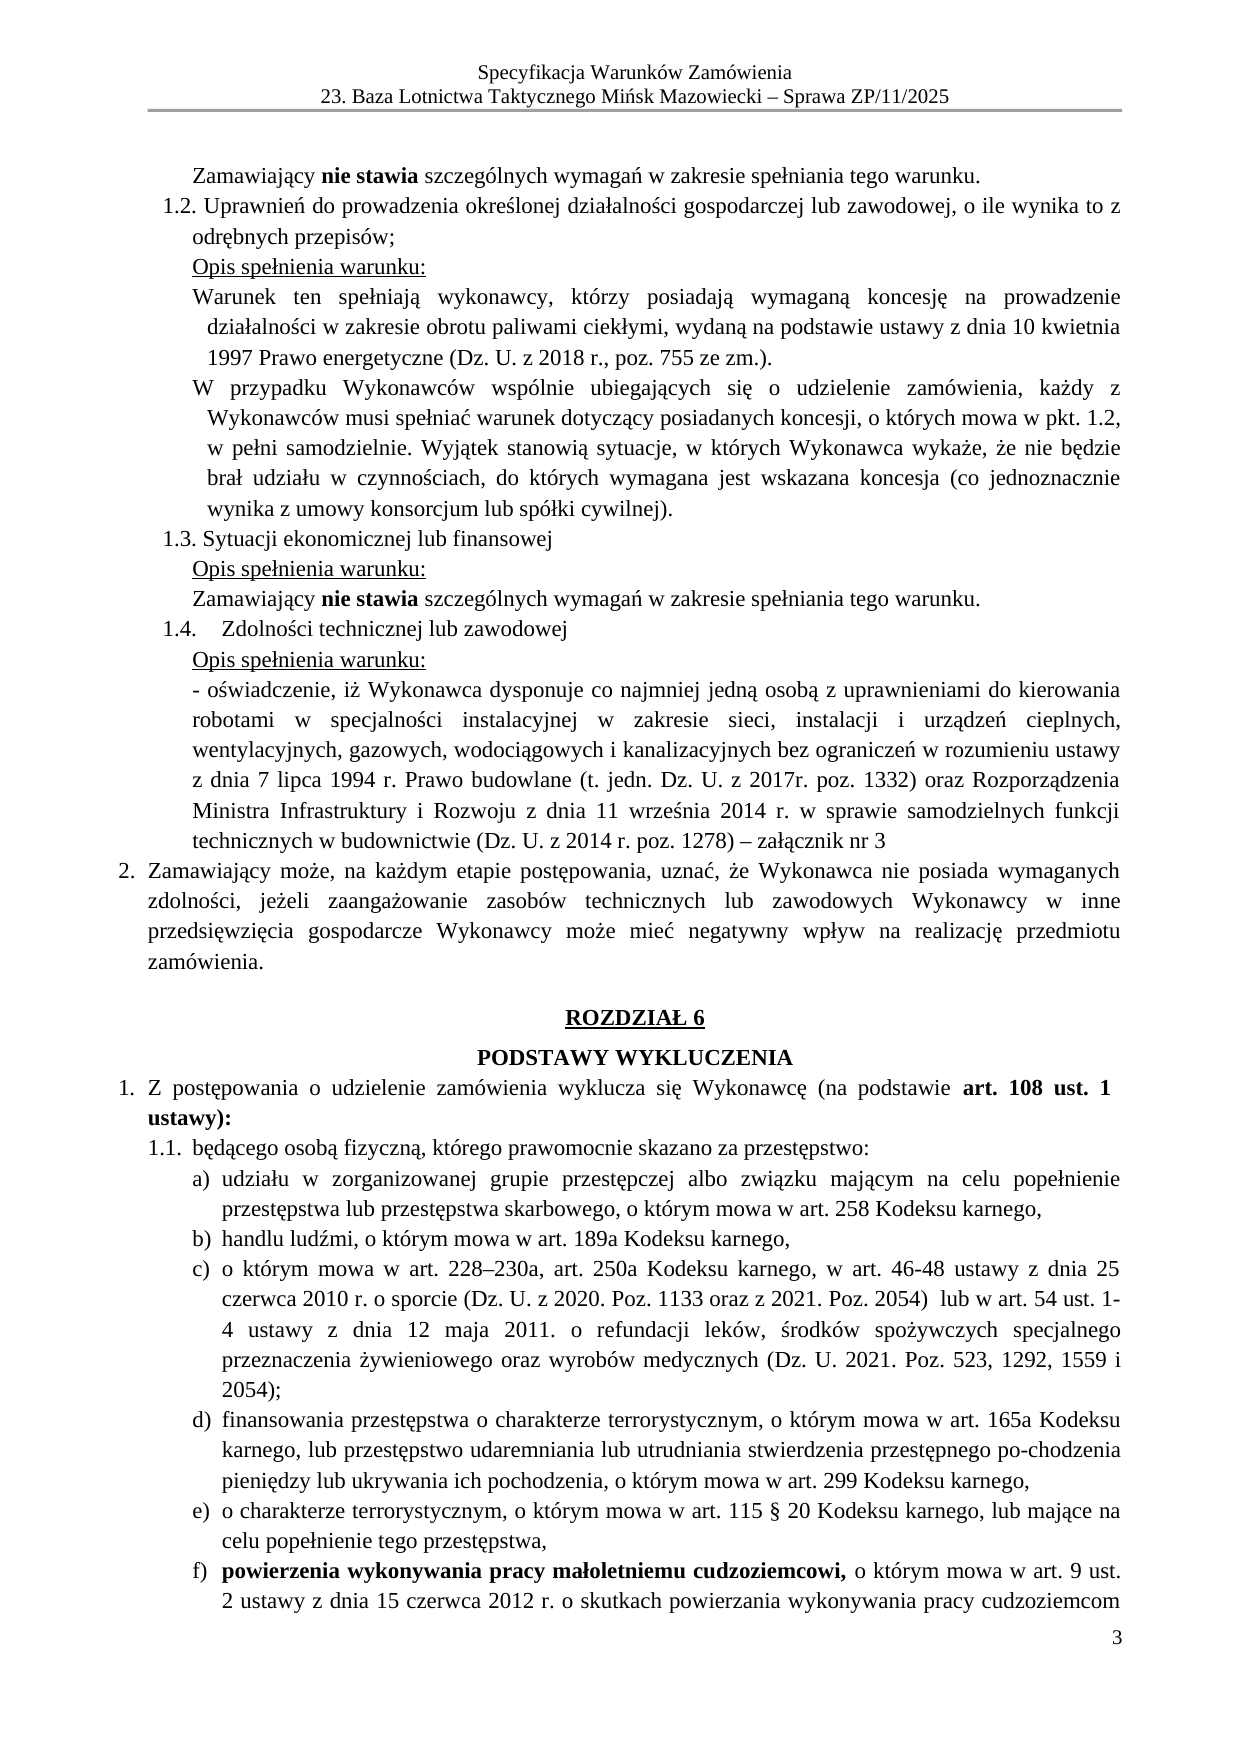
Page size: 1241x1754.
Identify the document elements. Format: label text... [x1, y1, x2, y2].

list Zamawiający może, na każdym etapie postępowania, uznać, że Wykonawca nie posiada wymaganych zdolności, jeżeli zaangażowanie zasobów technicznych lub zawodowych Wykonawcy w inne przedsięwzięcia gospodarcze Wykonawcy może mieć negatywny wpływ na realizację przedmiotu zamówienia. [118, 857, 1122, 974]
list będącego osobą fizyczną, którego prawomocnie skazano za przestępstwo: [148, 1134, 1122, 1161]
text W przypadku Wykonawców wspólnie ubiegających się o udzielenie zamówienia, każdy z Wykonawców musi spełniać warunek dotyczący posiadanych koncesji, o których mowa w pkt. 1.2, w pełni samodzielnie. Wyjątek stanowią sytuacje, w których Wykonawca wykaże, że nie będzie brał udziału w czynnościach, do których wymagana jest wskazana koncesja (co jednoznacznie wynika z umowy konsorcjum lub spółki cywilnej). [192, 374, 1122, 521]
list 1.2. Uprawnień do prowadzenia określonej działalności gospodarczej lub zawodowej, o ile wynika to z odrębnych przepisów; [162, 193, 1122, 249]
list Zamawiający nie stawia szczególnych wymagań w zakresie spełniania tego warunku. [192, 162, 1122, 189]
list o którym mowa w art. 228–230a, art. 250a Kodeksu karnego, w art. 46-48 ustawy z dnia 25 czerwca 2010 r. o sporcie (Dz. U. z 2020. Poz. 1133 oraz z 2021. Poz. 2054) lub w art. 54 ust. 1-4 ustawy z dnia 12 maja 2011. o refundacji leków, środków spożywczych specjalnego przeznaczenia żywieniowego oraz wyrobów medycznych (Dz. U. 2021. Poz. 523, 1292, 1559 i 2054); [192, 1255, 1122, 1402]
text Opis spełnienia warunku: [177, 555, 1122, 581]
list Z postępowania o udzielenie zamówienia wyklucza się Wykonawcę (na podstawie art. 108 ust. 1 ustawy): [118, 1074, 1111, 1131]
text Opis spełnienia warunku: [177, 646, 1122, 672]
text PODSTAWY WYKLUCZENIA [148, 1044, 1122, 1070]
list udziału w zorganizowanej grupie przestępczej albo związku mającym na celu popełnienie przestępstwa lub przestępstwa skarbowego, o którym mowa w art. 258 Kodeksu karnego, [192, 1165, 1122, 1221]
list finansowania przestępstwa o charakterze terrorystycznym, o którym mowa w art. 165a Kodeksu karnego, lub przestępstwo udaremniania lub utrudniania stwierdzenia przestępnego po-chodzenia pieniędzy lub ukrywania ich pochodzenia, o którym mowa w art. 299 Kodeksu karnego, [192, 1406, 1122, 1493]
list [192, 1557, 1122, 1614]
list Zdolności technicznej lub zawodowej [162, 616, 1122, 642]
text - oświadczenie, iż Wykonawca dysponuje co najmniej jedną osobą z uprawnieniami do kierowania robotami w specjalności instalacyjnej w zakresie sieci, instalacji i urządzeń cieplnych, wentylacyjnych, gazowych, wodociągowych i kanalizacyjnych bez ograniczeń w rozumieniu ustawy z dnia 7 lipca 1994 r. Prawo budowlane (t. jedn. Dz. U. z 2017r. poz. 1332) oraz Rozporządzenia Ministra Infrastruktury i Rozwoju z dnia 11 września 2014 r. w sprawie samodzielnych funkcji technicznych w budownictwie (Dz. U. z 2014 r. poz. 1278) – załącznik nr 3 [192, 676, 1122, 853]
list handlu ludźmi, o którym mowa w art. 189a Kodeksu karnego, [192, 1225, 1122, 1251]
list o charakterze terrorystycznym, o którym mowa w art. 115 § 20 Kodeksu karnego, lub mające na celu popełnienie tego przestępstwa, [192, 1497, 1122, 1553]
text Opis spełnienia warunku: [148, 253, 1122, 279]
text 1.3. Sytuacji ekonomicznej lub finansowej [148, 525, 1122, 551]
text Zamawiający nie stawia szczególnych wymagań w zakresie spełniania tego warunku. [148, 585, 1122, 612]
text Warunek ten spełniają wykonawcy, którzy posiadają wymaganą koncesję na prowadzenie działalności w zakresie obrotu paliwami ciekłymi, wydaną na podstawie ustawy z dnia 10 kwietnia 1997 Prawo energetyczne (Dz. U. z 2018 r., poz. 755 ze zm.). [192, 283, 1122, 370]
text ROZDZIAŁ 6 [148, 1004, 1122, 1031]
